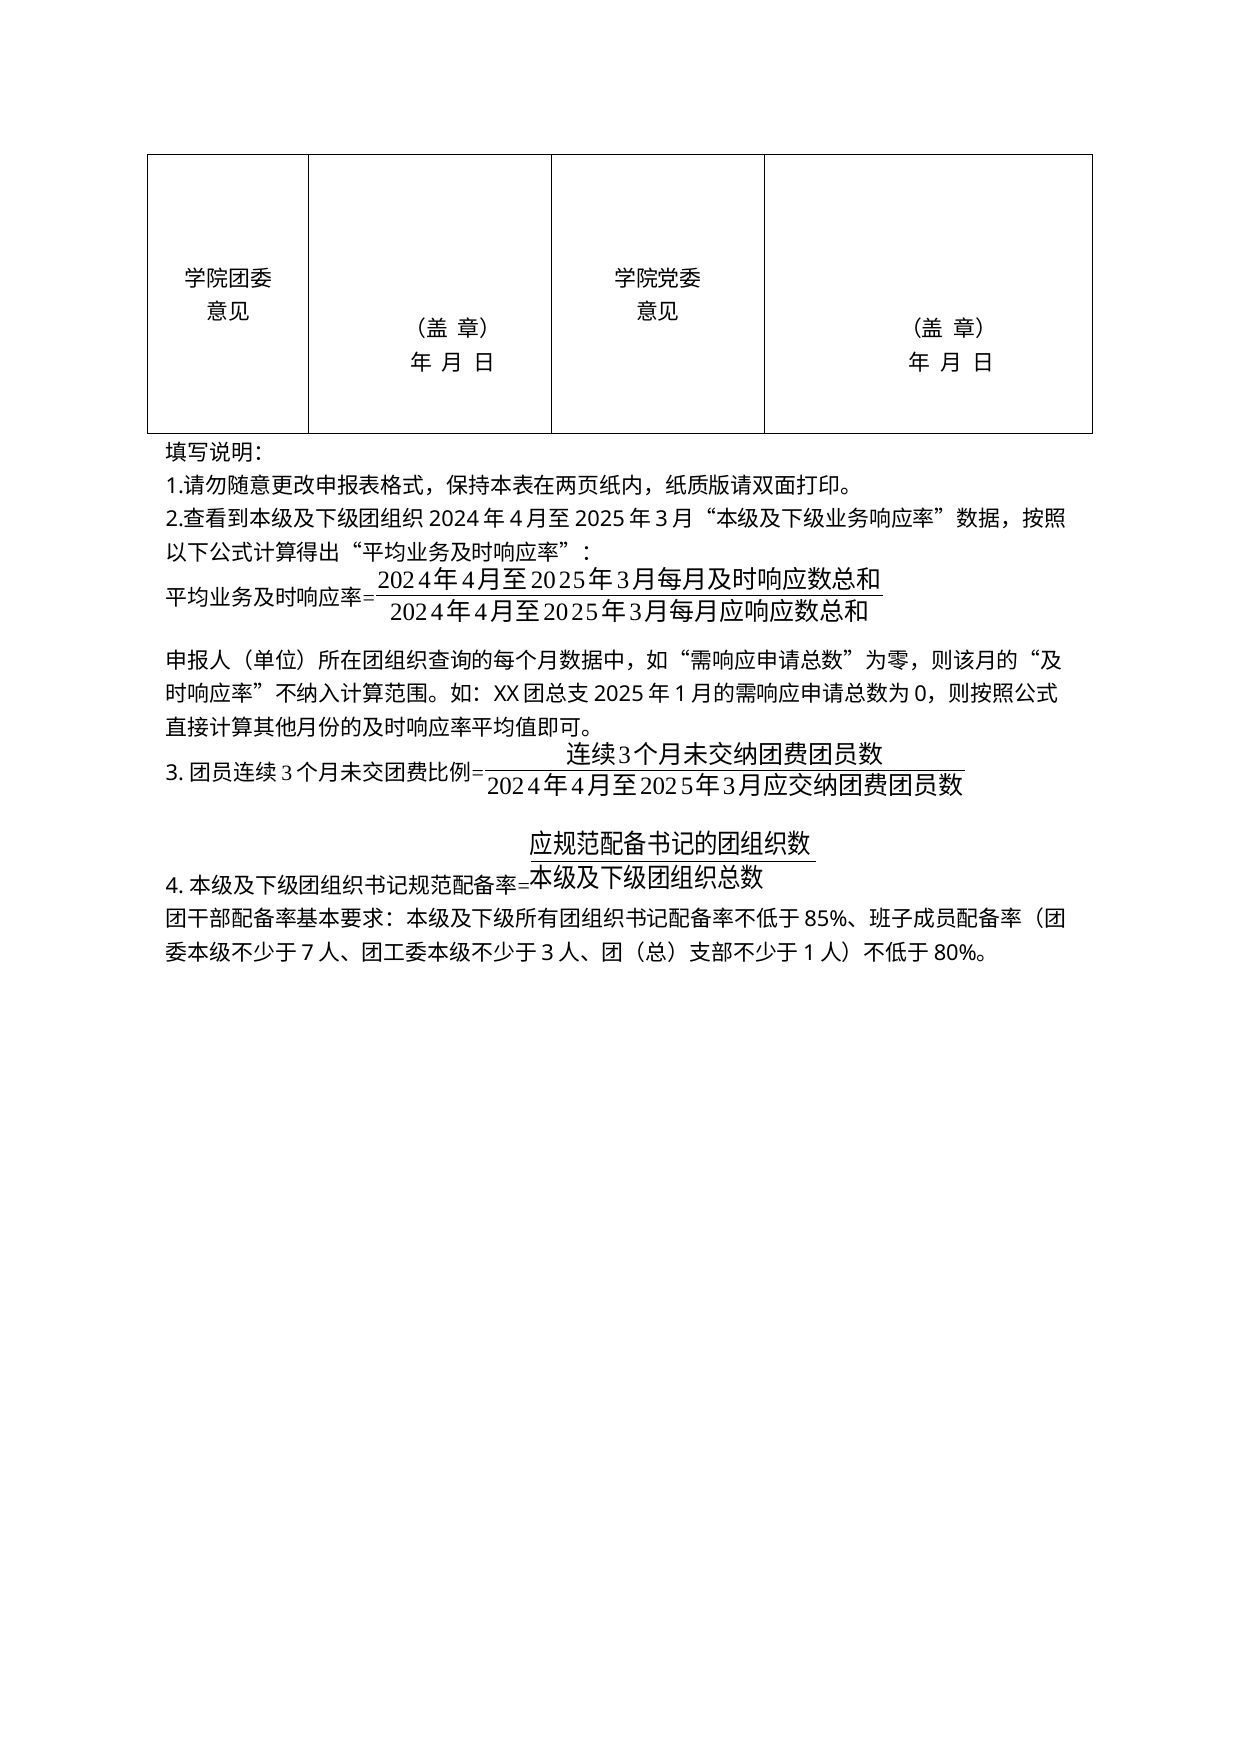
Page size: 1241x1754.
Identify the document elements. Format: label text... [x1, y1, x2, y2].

text 4. 本级及下级团组织书记规范配备率= [165, 830, 1075, 900]
text 3. 团员连续3个月未交团费比例= [165, 742, 1075, 801]
text 团干部配备率基本要求：本级及下级所有团组织书记配备率不低于85%、班子成员配备率（团委本级不少于7人、团工委本级不少于3人、团（总）支部不少于1人）不低于80%。 [165, 900, 1075, 967]
text 2.查看到本级及下级团组织2024年4月至2025年3月“本级及下级业务响应率”数据，按照以下公式计算得出“平均业务及时响应率”： [165, 500, 1075, 567]
table_cell 学院党委 意见 [552, 155, 764, 432]
table_cell （盖 章） 年 月 日 [309, 155, 551, 432]
text 申报人（单位）所在团组织查询的每个月数据中，如“需响应申请总数”为零，则该月的“及时响应率”不纳入计算范围。如：XX团总支2025年1月的需响应申请总数为0，则按照公式直接计算其他月份的及时响应率平均值即可。 [165, 642, 1075, 742]
table_cell 学院团委 意见 [148, 155, 308, 432]
text 1.请勿随意更改申报表格式，保持本表在两页纸内，纸质版请双面打印。 [165, 467, 1075, 500]
text 平均业务及时响应率= [165, 567, 1075, 626]
text 填写说明： [165, 434, 1075, 467]
table_cell （盖 章） 年 月 日 [765, 155, 1092, 432]
